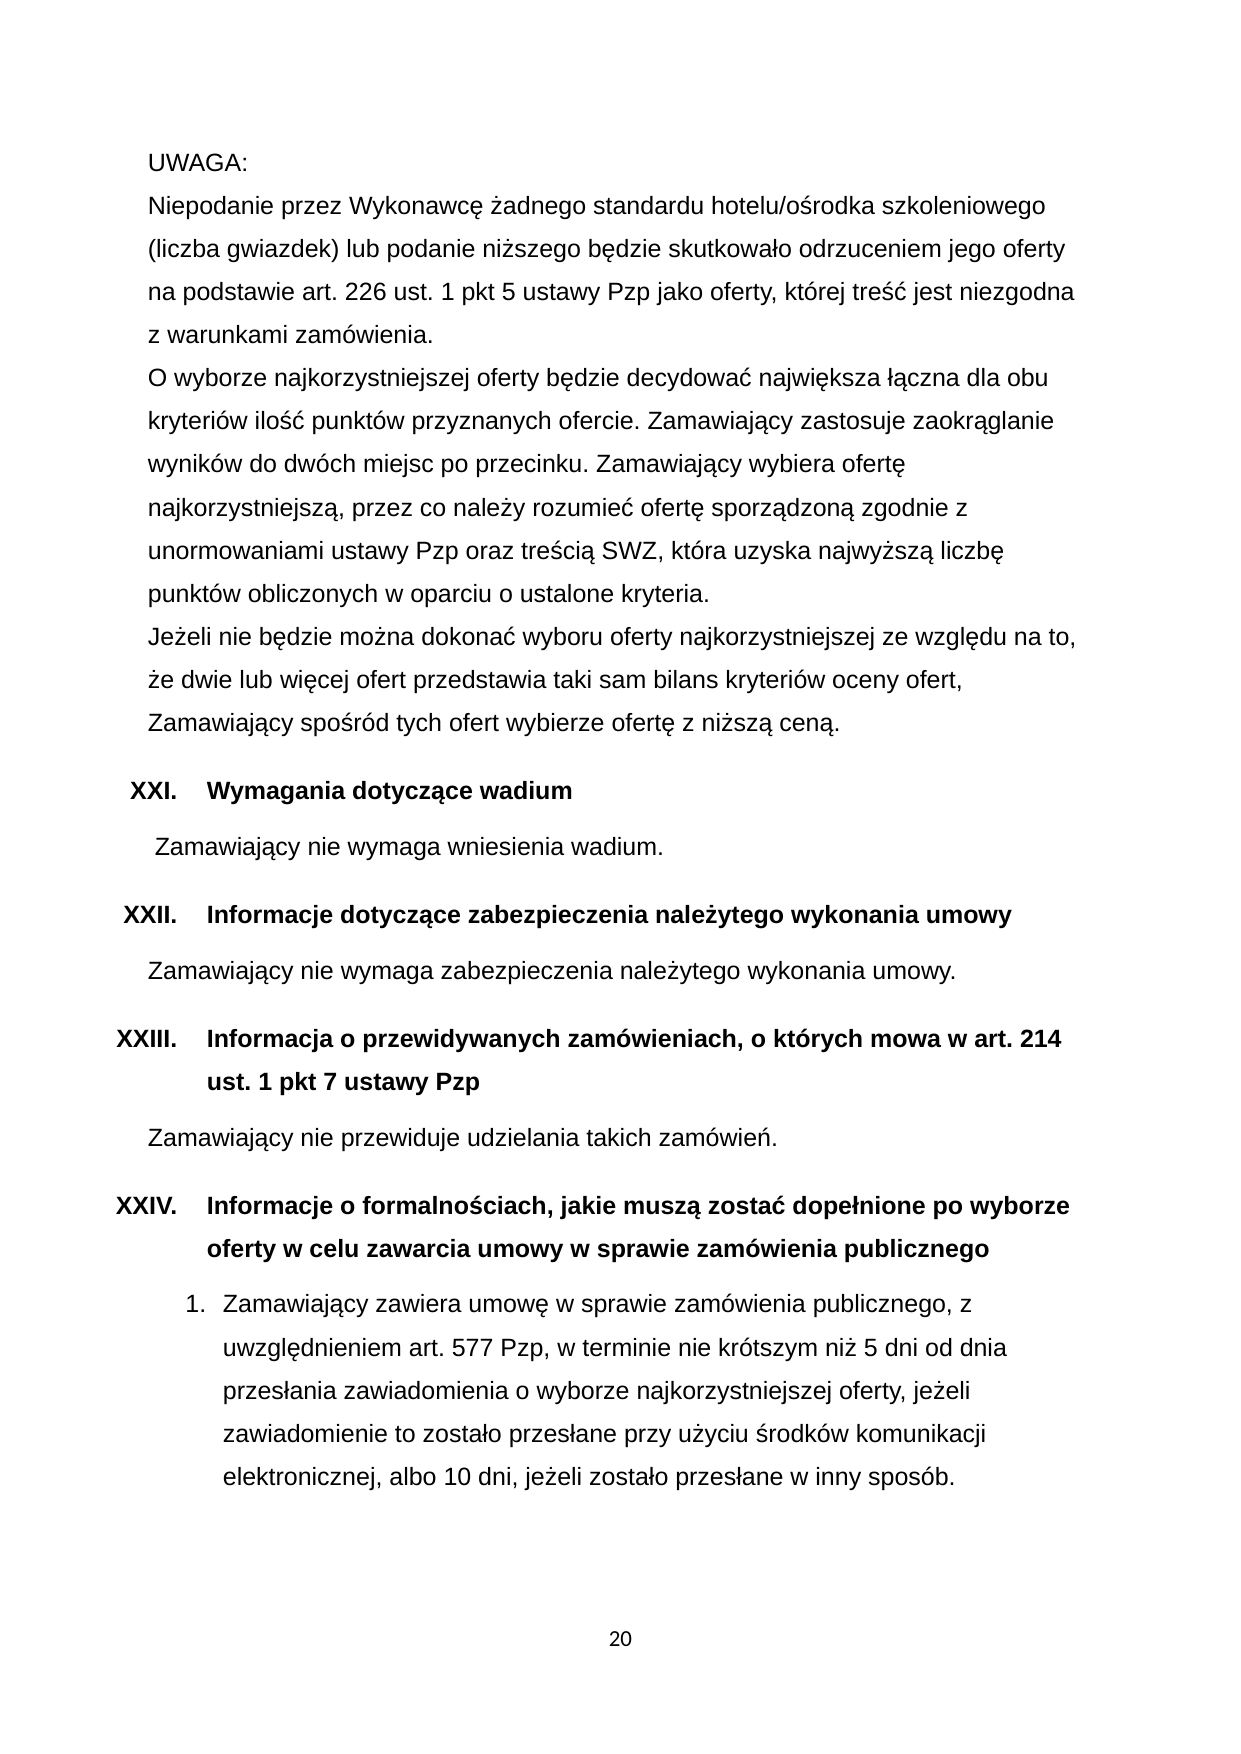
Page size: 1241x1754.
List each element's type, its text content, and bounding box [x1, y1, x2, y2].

text O wyborze najkorzystniejszej oferty będzie decydować największa łączna dla obu kryteriów ilość punktów przyznanych ofercie. Zamawiający zastosuje zaokrąglanie wyników do dwóch miejsc po przecinku. Zamawiający wybiera ofertę najkorzystniejszą, przez co należy rozumieć ofertę sporządzoną zgodnie z unormowaniami ustawy Pzp oraz treścią SWZ, która uzyska najwyższą liczbę punktów obliczonych w oparciu o ustalone kryteria. [148, 363, 1093, 608]
text Zamawiający nie wymaga wniesienia wadium. [148, 832, 1093, 861]
list Zamawiający zawiera umowę w sprawie zamówienia publicznego, z uwzględnieniem art. 577 Pzp, w terminie nie krótszym niż 5 dni od dnia przesłania zawiadomienia o wyborze najkorzystniejszej oferty, jeżeli zawiadomienie to zostało przesłane przy użyciu środków komunikacji elektronicznej, albo 10 dni, jeżeli zostało przesłane w inny sposób. [185, 1289, 1093, 1491]
text Zamawiający nie przewiduje udzielania takich zamówień. [148, 1123, 1093, 1151]
subtitle Informacja o przewidywanych zamówieniach, o których mowa w art. 214 ust. 1 pkt 7 ustawy Pzp [177, 1024, 1093, 1096]
subtitle Wymagania dotyczące wadium [177, 776, 1093, 805]
text UWAGA: [148, 148, 1093, 176]
subtitle Informacje o formalnościach, jakie muszą zostać dopełnione po wyborze oferty w celu zawarcia umowy w sprawie zamówienia publicznego [177, 1191, 1093, 1263]
text Niepodanie przez Wykonawcę żadnego standardu hotelu/ośrodka szkoleniowego (liczba gwiazdek) lub podanie niższego będzie skutkowało odrzuceniem jego oferty na podstawie art. 226 ust. 1 pkt 5 ustawy Pzp jako oferty, której treść jest niezgodna z warunkami zamówienia. [148, 191, 1093, 349]
text Jeżeli nie będzie można dokonać wyboru oferty najkorzystniejszej ze względu na to, że dwie lub więcej ofert przedstawia taki sam bilans kryteriów oceny ofert, Zamawiający spośród tych ofert wybierze ofertę z niższą ceną. [148, 622, 1093, 737]
text Zamawiający nie wymaga zabezpieczenia należytego wykonania umowy. [148, 956, 1093, 984]
subtitle Informacje dotyczące zabezpieczenia należytego wykonania umowy [177, 900, 1093, 929]
